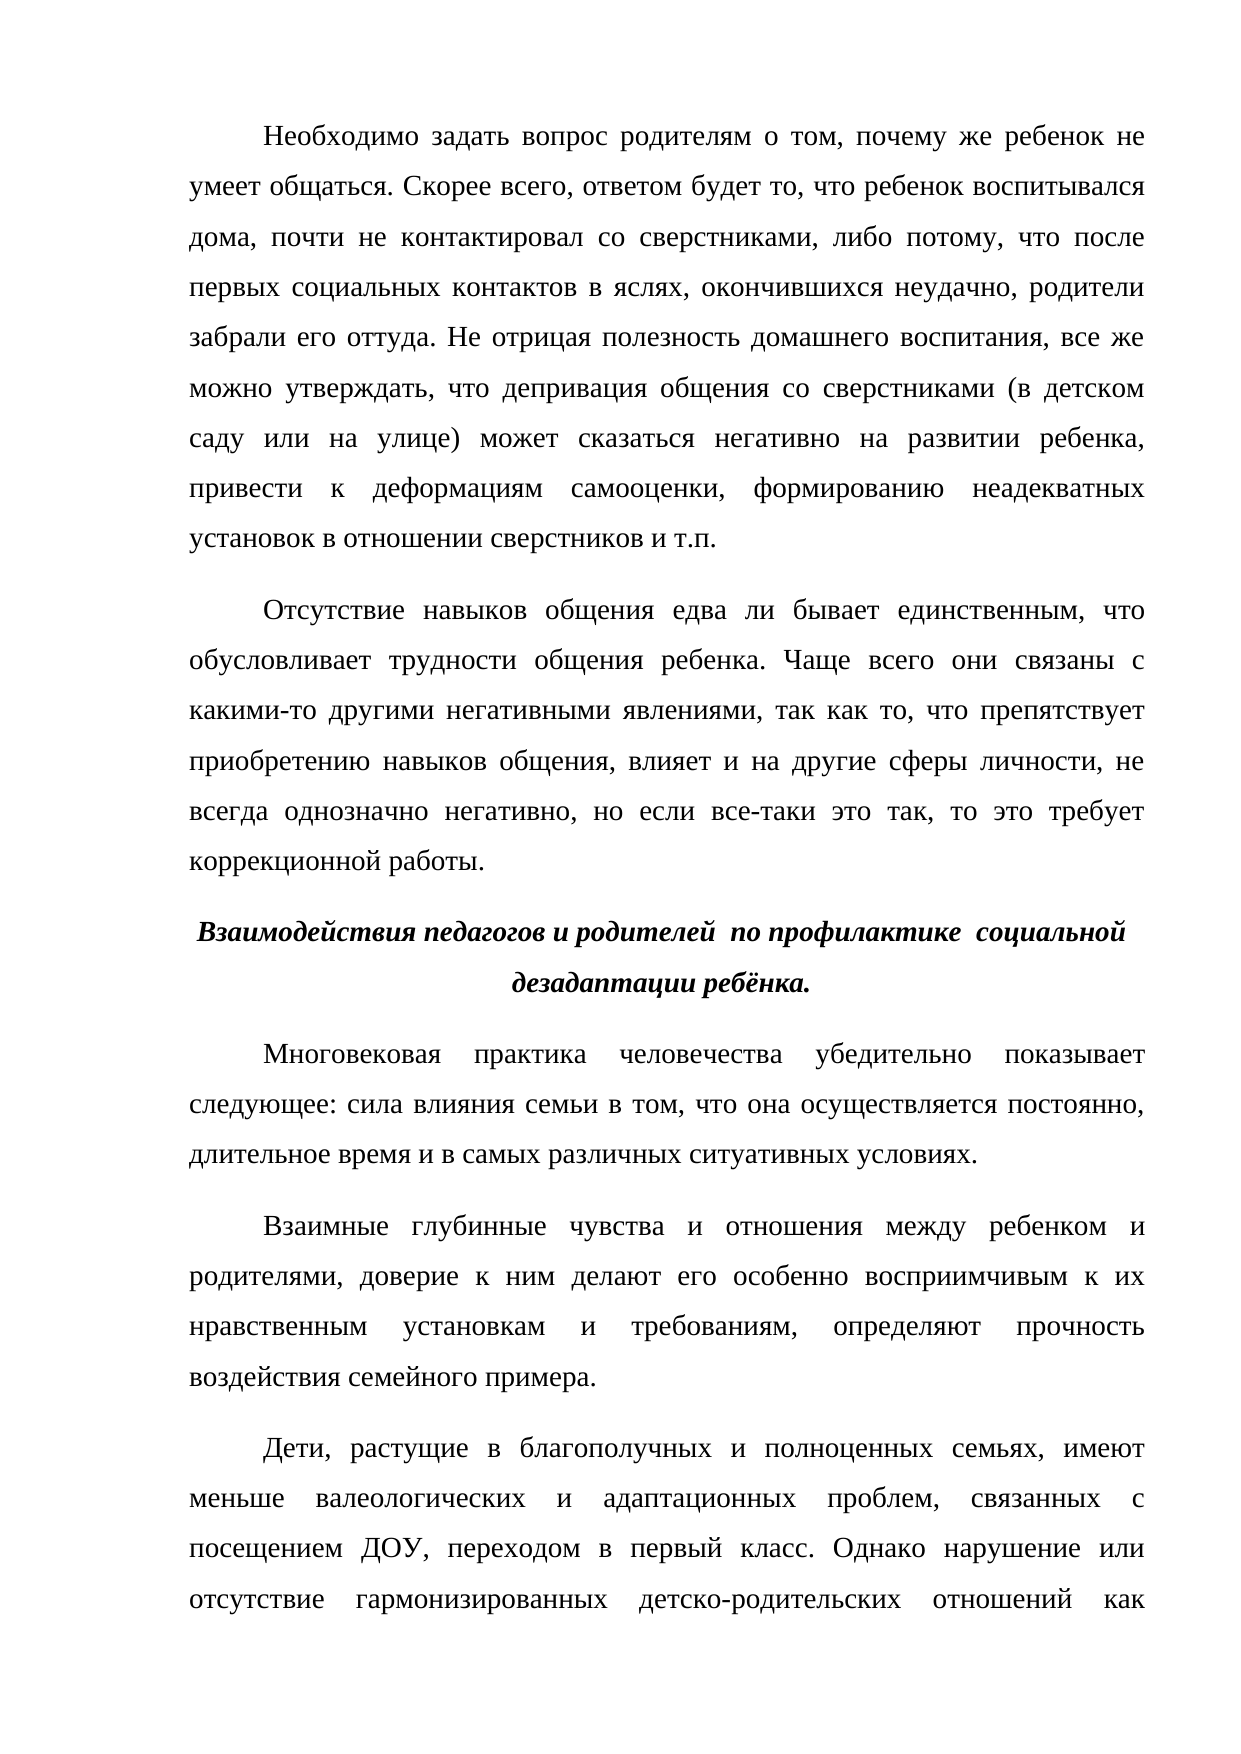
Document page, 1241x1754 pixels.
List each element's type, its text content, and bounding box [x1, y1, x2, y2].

text Отсутствие навыков общения едва ли бывает единственным, что обусловливает трудности общения ребенка. Чаще всего они связаны с какими-то другими негативными явлениями, так как то, что препятствует приобретению навыков общения, влияет и на другие сферы личности, не всегда однозначно негативно, но если все-таки это так, то это требует коррекционной работы. [189, 592, 1146, 877]
text Взаимные глубинные чувства и отношения между ребенком и родителями, доверие к ним делают его особенно восприимчивым к их нравственным установкам и требованиям, определяют прочность воздействия семейного примера. [189, 1208, 1146, 1392]
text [189, 1430, 1146, 1614]
text Многовековая практика человечества убедительно показывает следующее: сила влияния семьи в том, что она осуществляется постоянно, длительное время и в самых различных ситуативных условиях. [189, 1036, 1146, 1170]
text Взаимодействия педагогов и родителей по профилактике социальной дезадаптации ребёнка. [177, 914, 1146, 998]
text Необходимо задать вопрос родителям о том, почему же ребенок не умеет общаться. Скорее всего, ответом будет то, что ребенок воспитывался дома, почти не контактировал со сверстниками, либо потому, что после первых социальных контактов в яслях, окончившихся неудачно, родители забрали его оттуда. Не отрицая полезность домашнего воспитания, все же можно утверждать, что депривация общения со сверстниками (в детском саду или на улице) может сказаться негативно на развитии ребенка, привести к деформациям самооценки, формированию неадекватных установок в отношении сверстников и т.п. [189, 118, 1146, 554]
